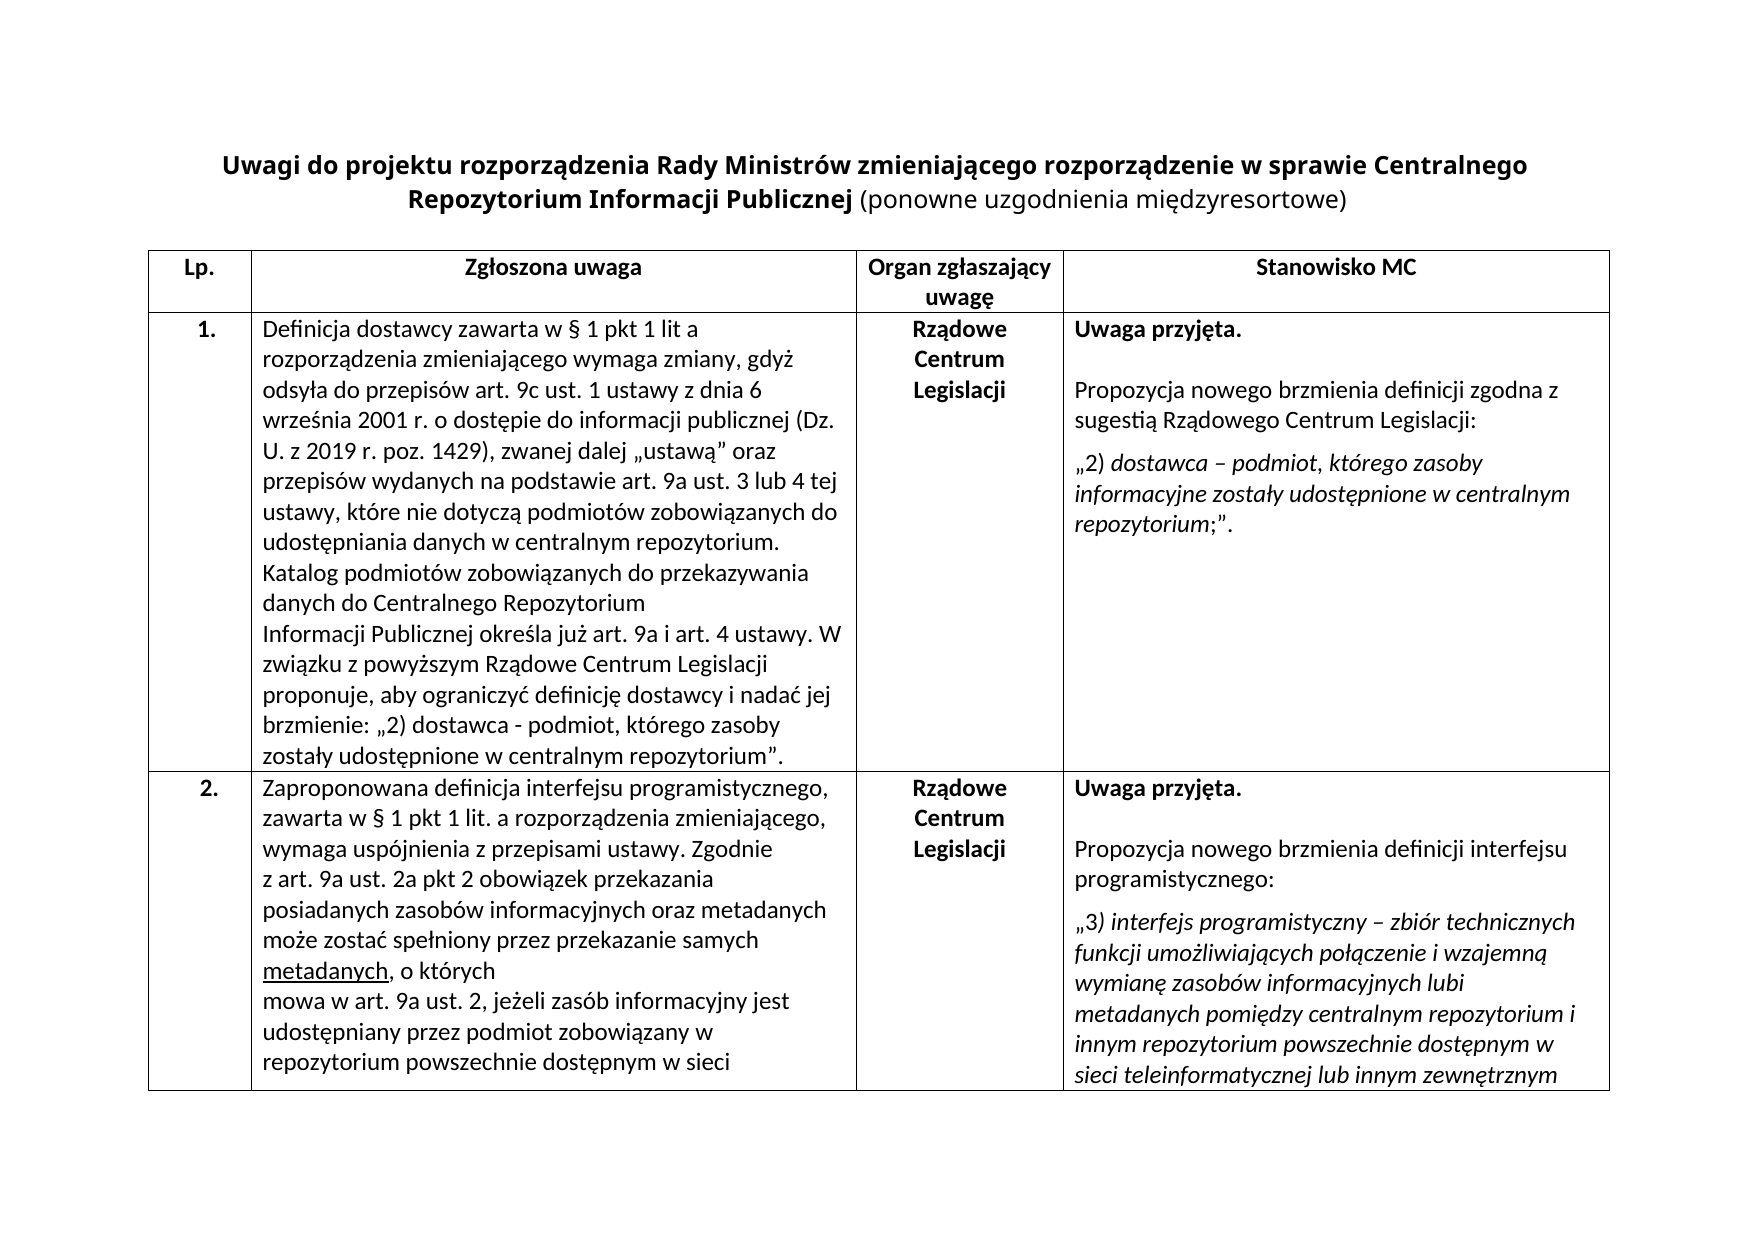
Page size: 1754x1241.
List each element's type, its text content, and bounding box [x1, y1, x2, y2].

table_header Stanowisko MC [1064, 251, 1609, 312]
table_cell Rządowe Centrum Legislacji [857, 313, 1063, 771]
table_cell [252, 772, 856, 1089]
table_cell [857, 772, 1063, 1089]
table_cell [149, 313, 251, 771]
table_header Organ zgłaszający uwagę [857, 251, 1063, 312]
text Uwagi do projektu rozporządzenia Rady Ministrów zmieniającego rozporządzenie w sprawie Centralnego Repozytorium Informacji Publicznej (ponowne uzgodnienia międzyresortowe) [144, 148, 1606, 216]
table_cell [149, 772, 251, 1089]
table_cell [1064, 772, 1609, 1089]
table_header Zgłoszona uwaga [252, 251, 856, 312]
table_header Lp. [149, 251, 251, 312]
table_cell Uwaga przyjęta. Propozycja nowego brzmienia definicji zgodna z sugestią Rządowego Centrum Legislacji: „2) dostawca – podmiot, którego zasoby informacyjne zostały udostępnione w centralnym repozytorium;”. [1064, 313, 1609, 771]
table_cell Definicja dostawcy zawarta w § 1 pkt 1 lit a rozporządzenia zmieniającego wymaga zmiany, gdyż odsyła do przepisów art. 9c ust. 1 ustawy z dnia 6 września 2001 r. o dostępie do informacji publicznej (Dz. U. z 2019 r. poz. 1429), zwanej dalej „ustawą” oraz przepisów wydanych na podstawie art. 9a ust. 3 lub 4 tej ustawy, które nie dotyczą podmiotów zobowiązanych do udostępniania danych w centralnym repozytorium. Katalog podmiotów zobowiązanych do przekazywania danych do Centralnego Repozytorium Informacji Publicznej określa już art. 9a i art. 4 ustawy. W związku z powyższym Rządowe Centrum Legislacji proponuje, aby ograniczyć definicję dostawcy i nadać jej brzmienie: „2) dostawca - podmiot, którego zasoby zostały udostępnione w centralnym repozytorium”. [252, 313, 856, 771]
